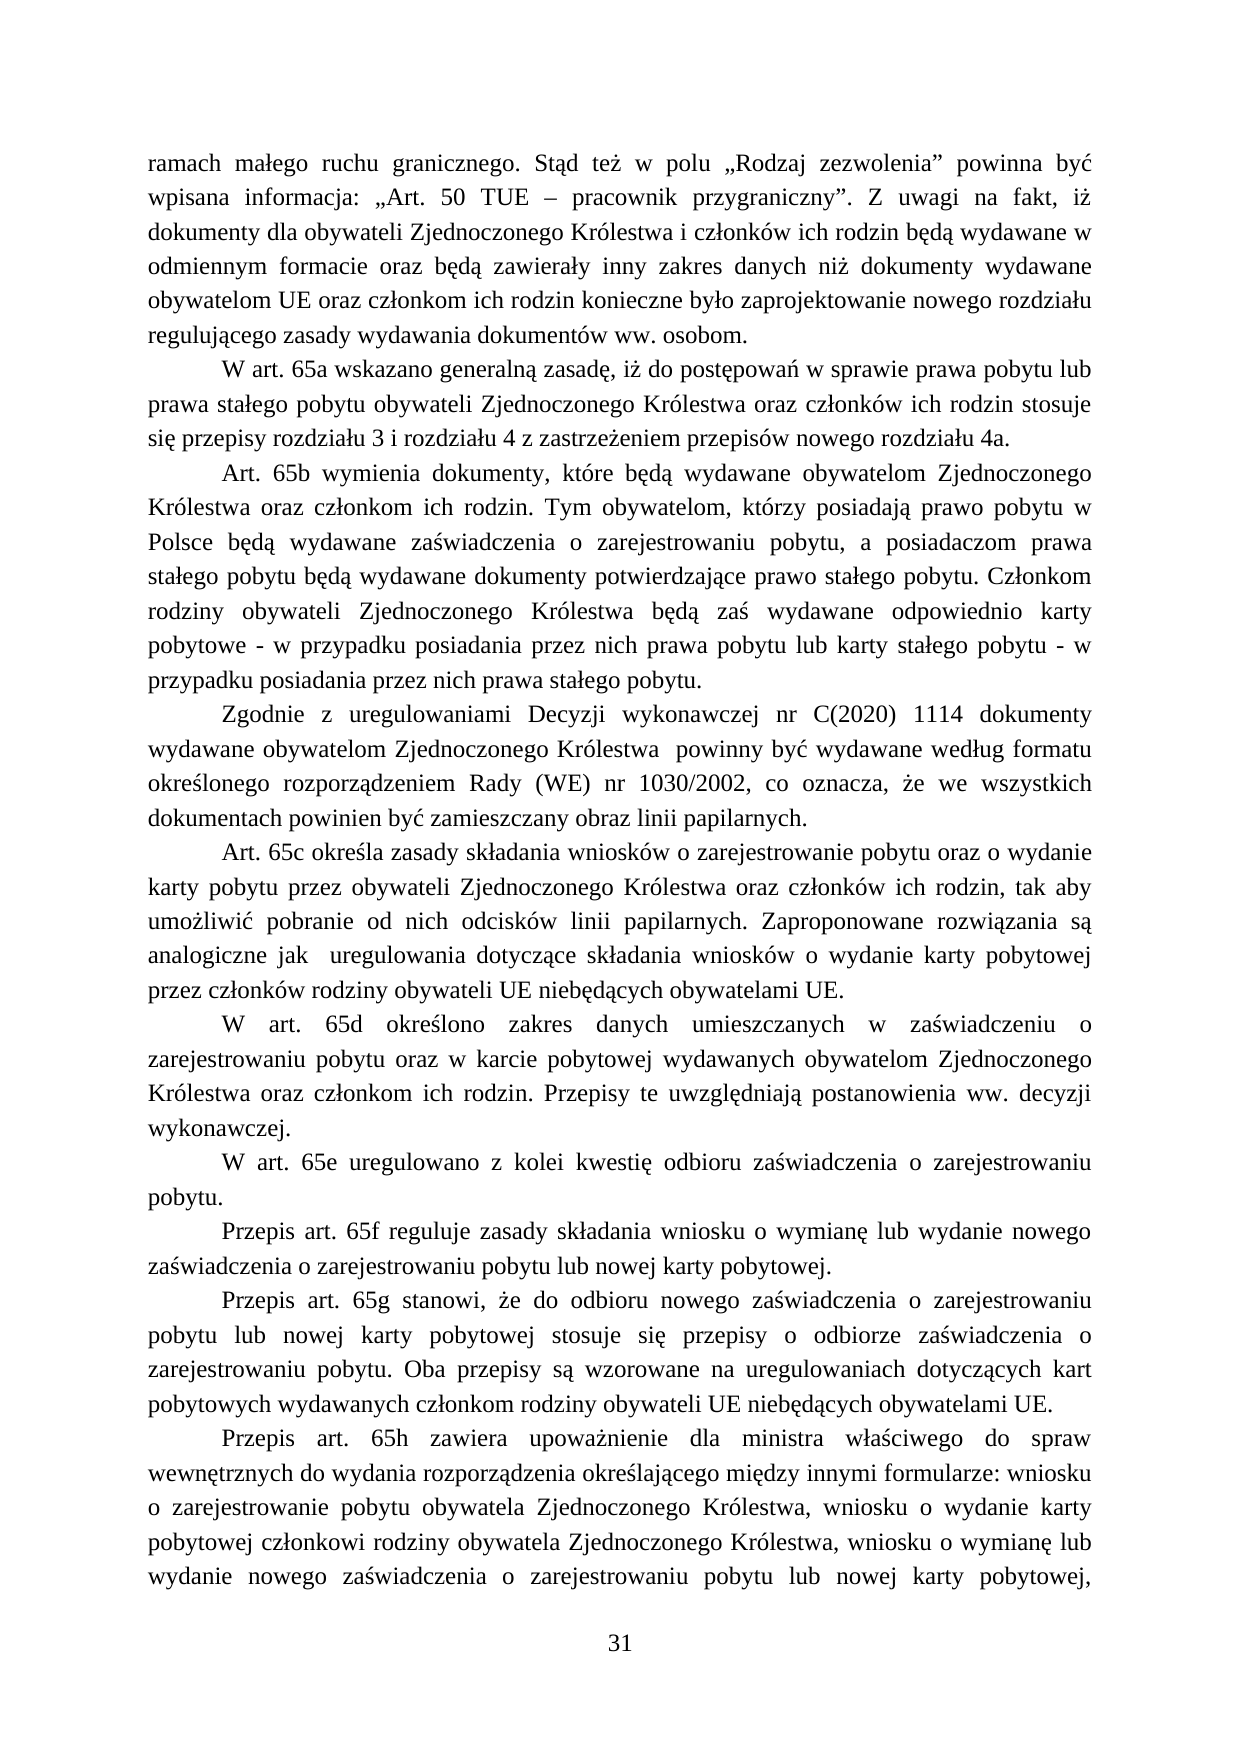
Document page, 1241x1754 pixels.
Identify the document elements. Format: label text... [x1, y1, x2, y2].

text Art. 65c określa zasady składania wniosków o zarejestrowanie pobytu oraz o wydanie karty pobytu przez obywateli Zjednoczonego Królestwa oraz członków ich rodzin, tak aby umożliwić pobranie od nich odcisków linii papilarnych. Zaproponowane rozwiązania są analogiczne jak uregulowania dotyczące składania wniosków o wydanie karty pobytowej przez członków rodziny obywateli UE niebędących obywatelami UE. [148, 837, 1093, 1004]
text Przepis art. 65f reguluje zasady składania wniosku o wymianę lub wydanie nowego zaświadczenia o zarejestrowaniu pobytu lub nowej karty pobytowej. [148, 1216, 1093, 1280]
text W art. 65a wskazano generalną zasadę, iż do postępowań w sprawie prawa pobytu lub prawa stałego pobytu obywateli Zjednoczonego Królestwa oraz członków ich rodzin stosuje się przepisy rozdziału 3 i rozdziału 4 z zastrzeżeniem przepisów nowego rozdziału 4a. [148, 354, 1093, 452]
text Zgodnie z uregulowaniami Decyzji wykonawczej nr C(2020) 1114 dokumenty wydawane obywatelom Zjednoczonego Królestwa powinny być wydawane według formatu określonego rozporządzeniem Rady (WE) nr 1030/2002, co oznacza, że we wszystkich dokumentach powinien być zamieszczany obraz linii papilarnych. [148, 699, 1093, 831]
text W art. 65e uregulowano z kolei kwestię odbioru zaświadczenia o zarejestrowaniu pobytu. [148, 1147, 1093, 1211]
text Art. 65b wymienia dokumenty, które będą wydawane obywatelom Zjednoczonego Królestwa oraz członkom ich rodzin. Tym obywatelom, którzy posiadają prawo pobytu w Polsce będą wydawane zaświadczenia o zarejestrowaniu pobytu, a posiadaczom prawa stałego pobytu będą wydawane dokumenty potwierdzające prawo stałego pobytu. Członkom rodziny obywateli Zjednoczonego Królestwa będą zaś wydawane odpowiednio karty pobytowe - w przypadku posiadania przez nich prawa pobytu lub karty stałego pobytu - w przypadku posiadania przez nich prawa stałego pobytu. [148, 458, 1093, 693]
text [148, 148, 1093, 349]
text Przepis art. 65g stanowi, że do odbioru nowego zaświadczenia o zarejestrowaniu pobytu lub nowej karty pobytowej stosuje się przepisy o odbiorze zaświadczenia o zarejestrowaniu pobytu. Oba przepisy są wzorowane na uregulowaniach dotyczących kart pobytowych wydawanych członkom rodziny obywateli UE niebędących obywatelami UE. [148, 1285, 1093, 1418]
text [148, 1423, 1093, 1590]
text W art. 65d określono zakres danych umieszczanych w zaświadczeniu o zarejestrowaniu pobytu oraz w karcie pobytowej wydawanych obywatelom Zjednoczonego Królestwa oraz członkom ich rodzin. Przepisy te uwzględniają postanowienia ww. decyzji wykonawczej. [148, 1009, 1093, 1142]
